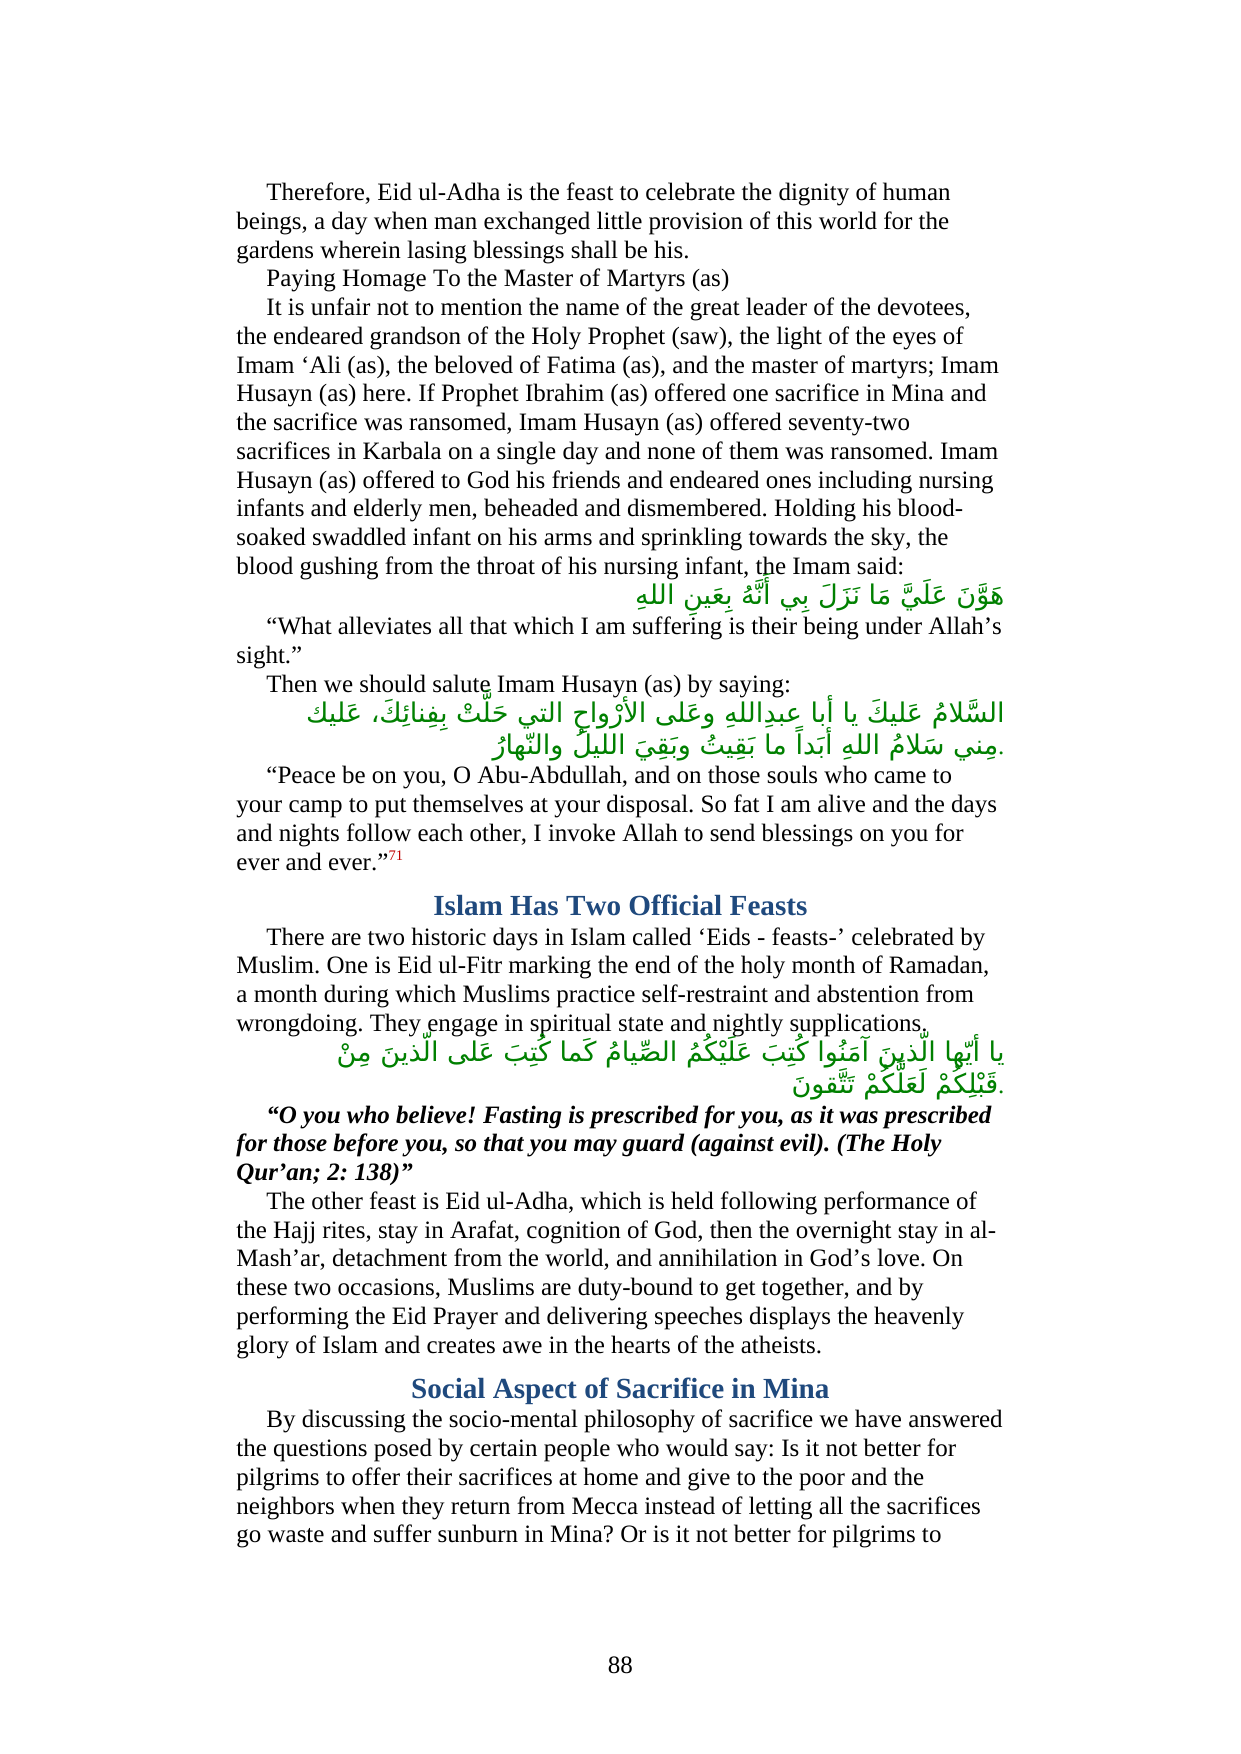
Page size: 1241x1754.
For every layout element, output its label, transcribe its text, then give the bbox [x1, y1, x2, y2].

text It is unfair not to mention the name of the great leader of the devotees, the endeared grandson of the Holy Prophet (saw), the light of the eyes of Imam ‘Ali (as), the beloved of Fatima (as), and the master of martyrs; Imam Husayn (as) here. If Prophet Ibrahim (as) offered one sacrifice in Mina and the sacrifice was ransomed, Imam Husayn (as) offered seventy-two sacrifices in Karbala on a single day and none of them was ransomed. Imam Husayn (as) offered to God his friends and endeared ones including nursing infants and elderly men, beheaded and dismembered. Holding his blood-soaked swaddled infant on his arms and sprinkling towards the sky, the blood gushing from the throat of his nursing infant, the Imam said: [236, 292, 1004, 580]
text السَّلامُ عَليكَ يا أبا عبدِاللهِ وعَلى الأرْواحِ التي حَلَّتْ بِفِنائِكَ، عَليك مِني سَلامُ اللهِ أبَداً ما بَقِيتُ وبَقِيَ الليلُ والنّهارُ. [236, 697, 1004, 761]
text Paying Homage To the Master of Martyrs (as) [236, 263, 1004, 292]
text “Peace be on you, O Abu-Abdullah, and on those souls who came to your camp to put themselves at your disposal. So fat I am alive and the days and nights follow each other, I invoke Allah to send blessings on you for ever and ever.”71 [236, 761, 1004, 876]
text Therefore, Eid ul-Adha is the feast to celebrate the dignity of human beings, a day when man exchanged little provision of this world for the gardens wherein lasing blessings shall be his. [236, 177, 1004, 263]
text “O you who believe! Fasting is prescribed for you, as it was prescribed for those before you, so that you may guard (against evil). (The Holy Qur’an; 2: 138)” [236, 1100, 1004, 1186]
text يا أيّها الّذينَ آمَنُوا كُتِبَ عَلَيْكُمُ الصِّيامُ كَما كُتِبَ عَلى الّذينَ مِنْ قَبْلِكُمْ لَعَلَّكُمْ تَتَّقونَ. [236, 1037, 1004, 1100]
text هَوَّنَ عَلَيَّ مَا نَزَلَ بِي أَنَّهُ بِعَينِ اللهِ [236, 580, 1004, 611]
text “What alleviates all that which I am suffering is their being under Allah’s sight.” [236, 611, 1004, 669]
subtitle Islam Has Two Official Feasts [236, 888, 1004, 922]
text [236, 1404, 1004, 1548]
text The other feast is Eid ul-Adha, which is held following performance of the Hajj rites, stay in Arafat, cognition of God, then the overnight stay in al-Mash’ar, detachment from the world, and annihilation in God’s love. On these two occasions, Muslims are duty-bound to get together, and by performing the Eid Prayer and delivering speeches displays the heavenly glory of Islam and creates awe in the hearts of the atheists. [236, 1186, 1004, 1358]
subtitle Social Aspect of Sacrifice in Mina [236, 1371, 1004, 1404]
text There are two historic days in Islam called ‘Eids - feasts-’ celebrated by Muslim. One is Eid ul-Fitr marking the end of the holy month of Ramadan, a month during which Muslims practice self-restraint and abstention from wrongdoing. They engage in spiritual state and nightly supplications. [236, 922, 1004, 1037]
text Then we should salute Imam Husayn (as) by saying: [236, 669, 1004, 697]
